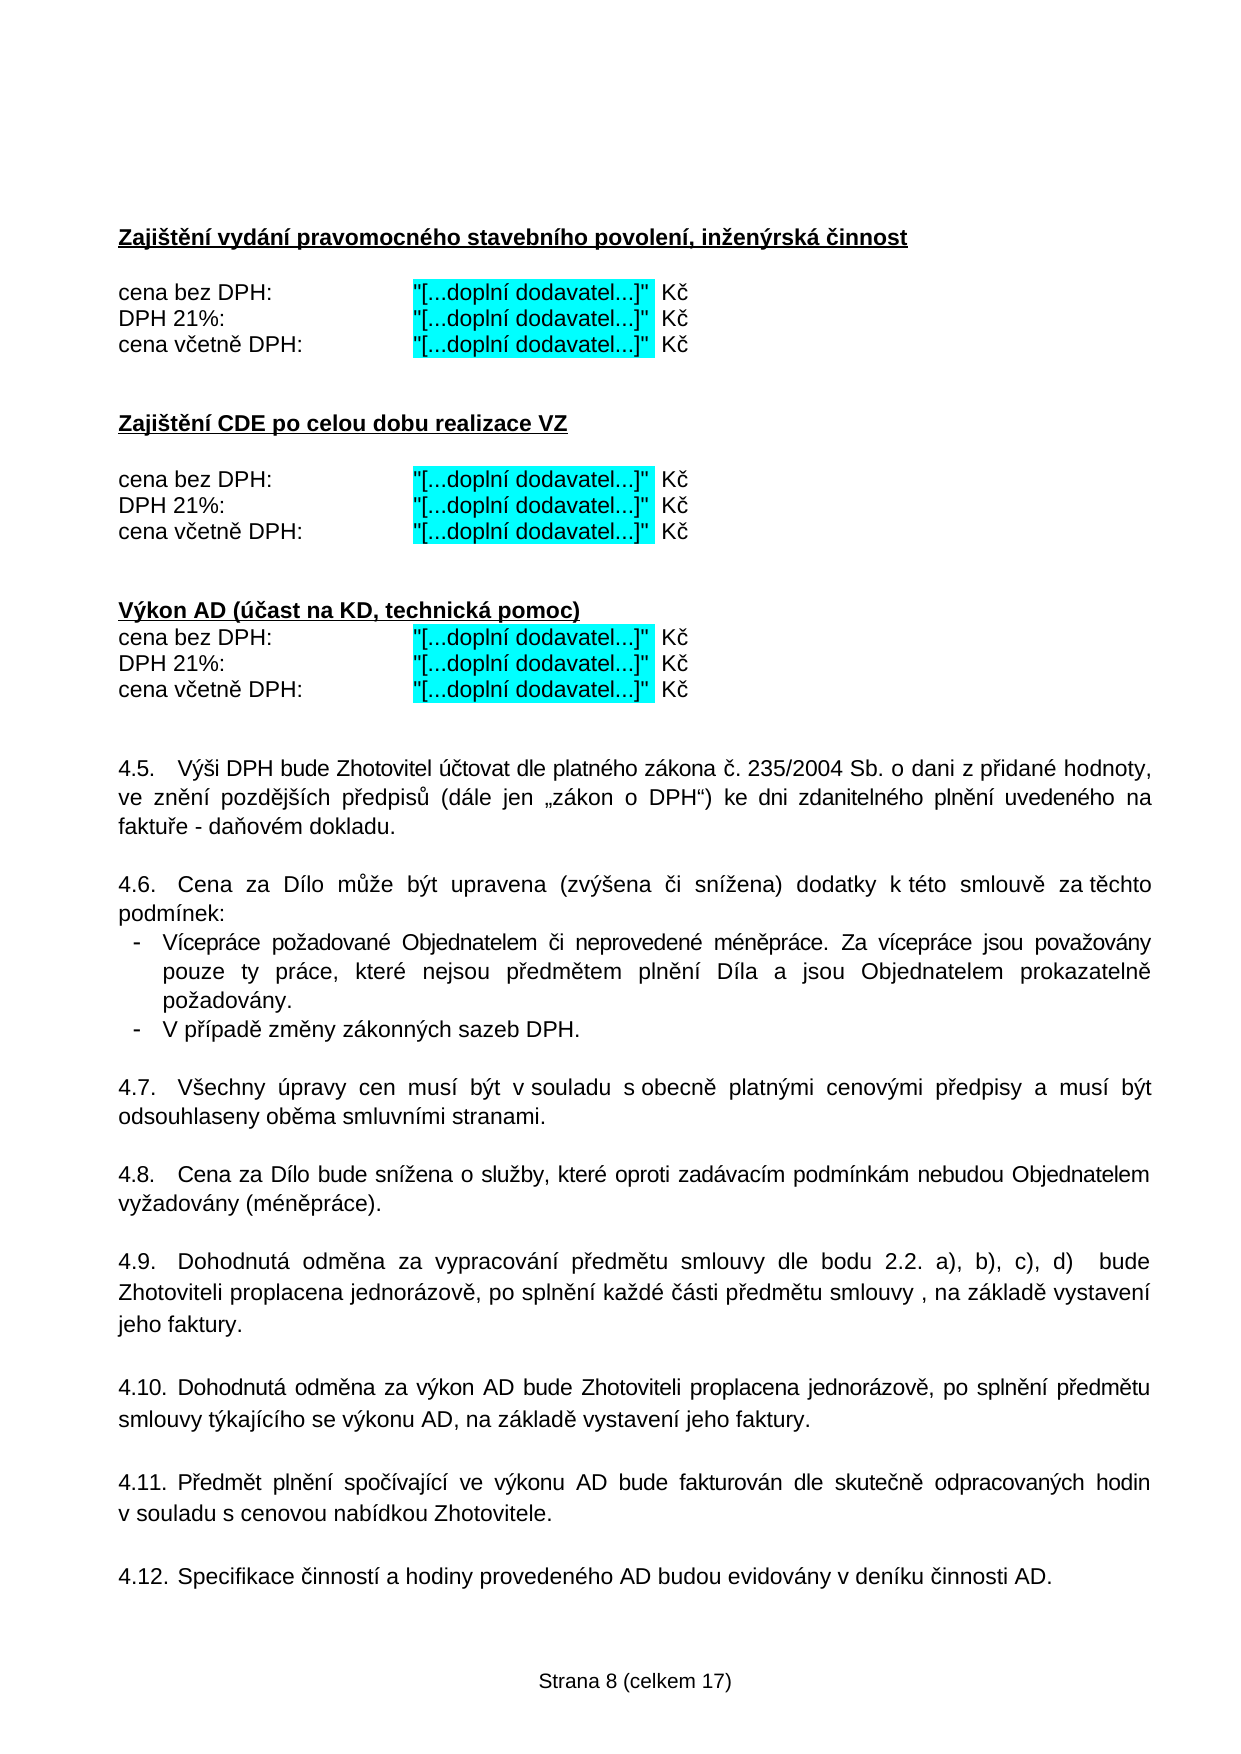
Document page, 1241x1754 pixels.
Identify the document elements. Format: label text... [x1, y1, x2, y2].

text cena včetně DPH: Kč [655, 676, 1152, 703]
text cena včetně DPH: Kč [655, 518, 1152, 544]
text cena bez DPH: Kč [655, 279, 1152, 305]
text DPH 21%: Kč [655, 305, 1152, 331]
text cena včetně DPH: Kč [655, 331, 1152, 358]
text DPH 21%: Kč [118, 305, 413, 331]
text cena bez DPH: Kč [118, 466, 413, 492]
text cena bez DPH: Kč [118, 624, 413, 650]
text DPH 21%: Kč [655, 650, 1152, 676]
text DPH 21%: Kč [118, 650, 413, 676]
text Zajištění CDE po celou dobu realizace VZ [118, 410, 1152, 437]
list Výši DPH bude Zhotovitel účtovat dle platného zákona č. 235/2004 Sb. o dani z přidané hodnoty, ve znění pozdějších předpisů (dále jen „zákon o DPH“) ke dni zdanitelného plnění uvedeného na faktuře - daňovém dokladu. [118, 755, 1152, 840]
text Výkon AD (účast na KD, technická pomoc) [118, 597, 1152, 624]
text cena včetně DPH: Kč [118, 676, 413, 703]
text Zajištění vydání pravomocného stavebního povolení, inženýrská činnost [118, 223, 1152, 250]
list Všechny úpravy cen musí být v souladu s obecně platnými cenovými předpisy a musí být odsouhlaseny oběma smluvními stranami. [118, 1074, 1152, 1129]
list Cena za Dílo může být upravena (zvýšena či snížena) dodatky k této smlouvě za těchto podmínek: [118, 871, 1152, 927]
list Vícepráce požadované Objednatelem či neprovedené méněpráce. Za vícepráce jsou považovány pouze ty práce, které nejsou předmětem plnění Díla a jsou Objednatelem prokazatelně požadovány. [133, 929, 1152, 1013]
list Dohodnutá odměna za výkon AD bude Zhotoviteli proplacena jednorázově, po splnění předmětu smlouvy týkajícího se výkonu AD, na základě vystavení jeho faktury. [118, 1374, 1152, 1432]
text cena bez DPH: Kč [118, 279, 413, 305]
text DPH 21%: Kč [655, 492, 1152, 518]
text cena včetně DPH: Kč [118, 331, 413, 358]
list V případě změny zákonných sazeb DPH. [133, 1016, 1152, 1042]
text cena bez DPH: Kč [655, 466, 1152, 492]
list Předmět plnění spočívající ve výkonu AD bude fakturován dle skutečně odpracovaných hodin v souladu s cenovou nabídkou Zhotovitele. [118, 1469, 1152, 1527]
list Specifikace činností a hodiny provedeného AD budou evidovány v deníku činnosti AD. [118, 1563, 1152, 1590]
text cena bez DPH: Kč [655, 624, 1152, 650]
list Dohodnutá odměna za vypracování předmětu smlouvy dle bodu 2.2. a), b), c), d) bude Zhotoviteli proplacena jednorázově, po splnění každé části předmětu smlouvy , na základě vystavení jeho faktury. [118, 1248, 1152, 1337]
list Cena za Dílo bude snížena o služby, které oproti zadávacím podmínkám nebudou Objednatelem vyžadovány (méněpráce). [118, 1161, 1152, 1216]
text cena včetně DPH: Kč [118, 518, 413, 544]
text DPH 21%: Kč [118, 492, 413, 518]
